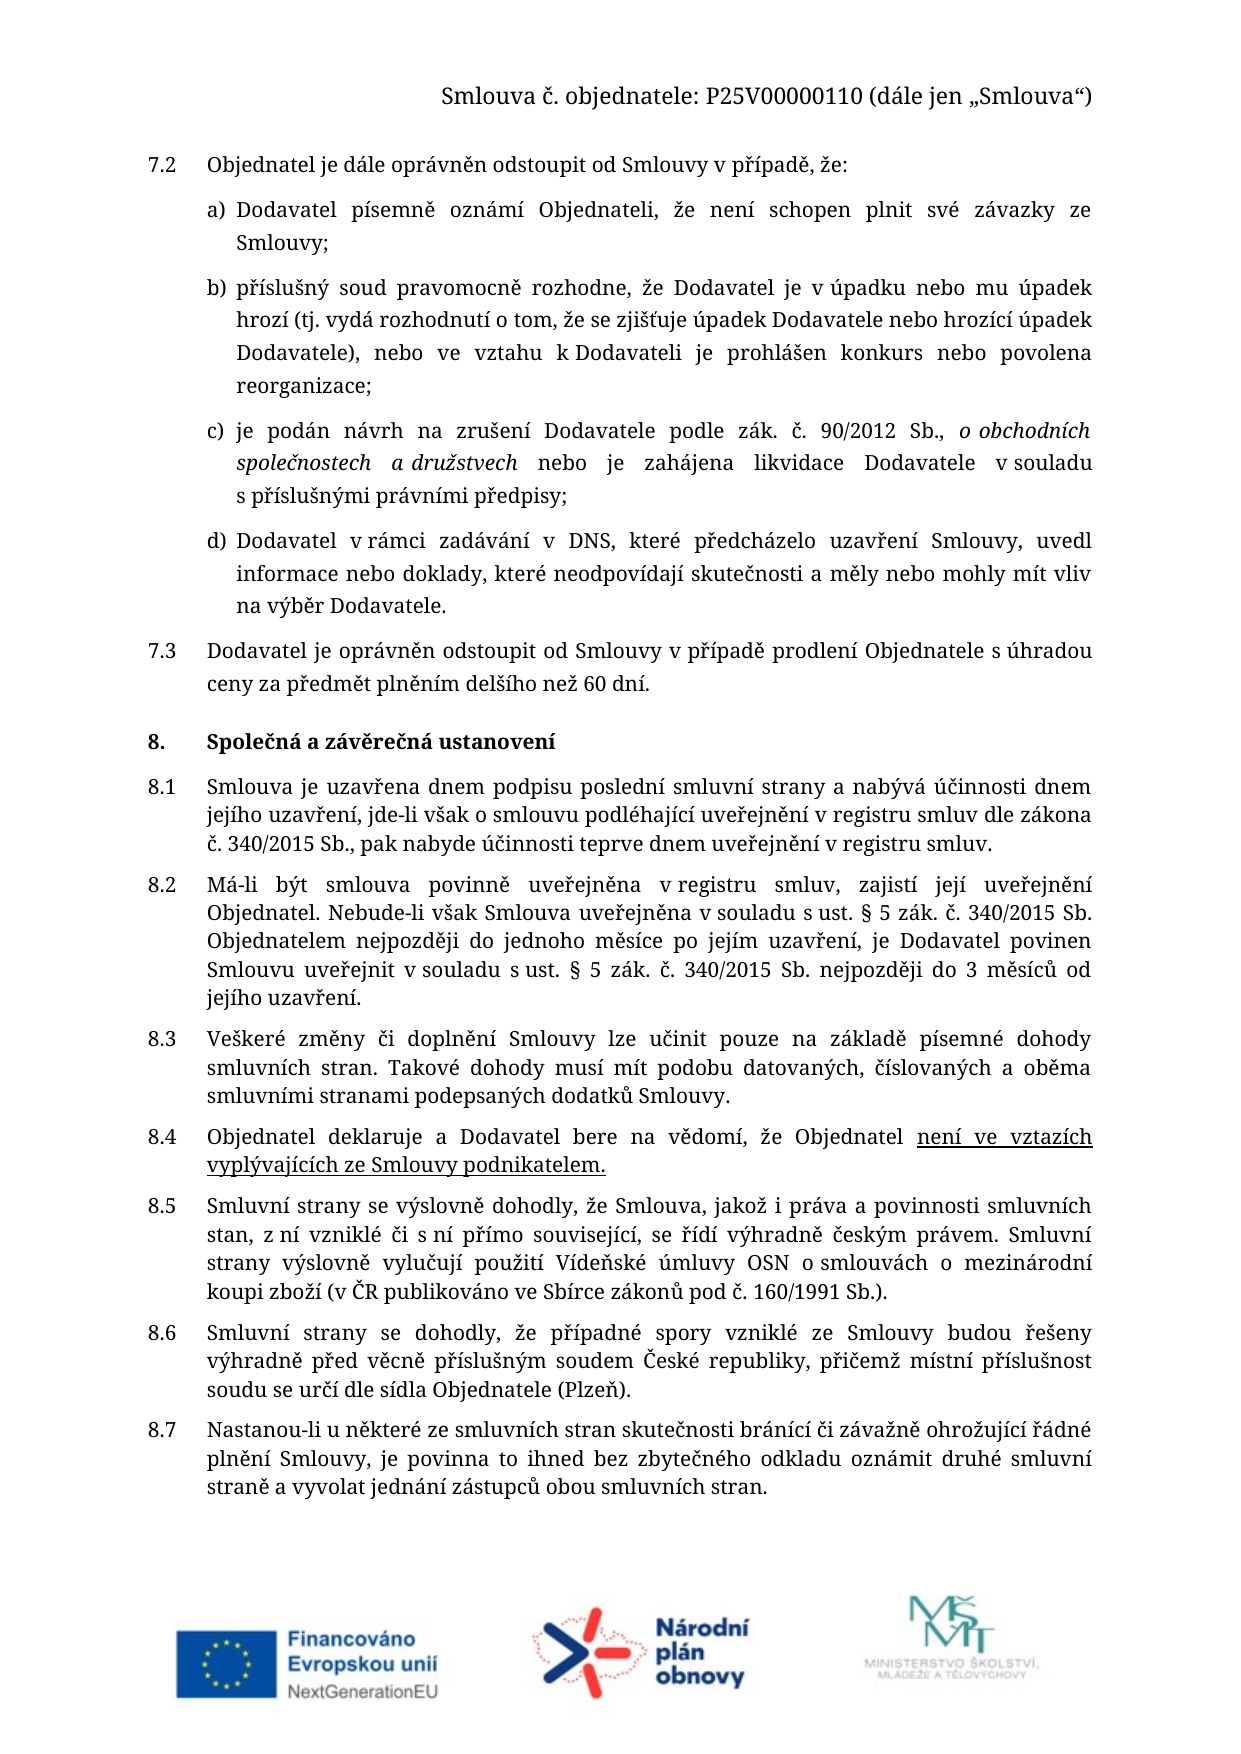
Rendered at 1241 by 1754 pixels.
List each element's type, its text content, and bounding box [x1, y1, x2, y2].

list Má-li být smlouva povinně uveřejněna v registru smluv, zajistí její uveřejnění Objednatel. Nebude-li však Smlouva uveřejněna v souladu s ust. § 5 zák. č. 340/2015 Sb. Objednatelem nejpozději do jednoho měsíce po jejím uzavření, je Dodavatel povinen Smlouvu uveřejnit v souladu s ust. § 5 zák. č. 340/2015 Sb. nejpozději do 3 měsíců od jejího uzavření. [148, 870, 1093, 1012]
list Objednatel deklaruje a Dodavatel bere na vědomí, že Objednatel není ve vztazích vyplývajících ze Smlouvy podnikatelem. [148, 1122, 1093, 1179]
list Nastanou-li u některé ze smluvních stran skutečnosti bránící či závažně ohrožující řádné plnění Smlouvy, je povinna to ihned bez zbytečného odkladu oznámit druhé smluvní straně a vyvolat jednání zástupců obou smluvních stran. [148, 1416, 1093, 1501]
list Smluvní strany se výslovně dohodly, že Smlouva, jakož i práva a povinnosti smluvních stan, z ní vzniklé či s ní přímo související, se řídí výhradně českým právem. Smluvní strany výslovně vylučují použití Vídeňské úmluvy OSN o smlouvách o mezinárodní koupi zboží (v ČR publikováno ve Sbírce zákonů pod č. 160/1991 Sb.). [148, 1192, 1093, 1305]
list Smluvní strany se dohodly, že případné spory vzniklé ze Smlouvy budou řešeny výhradně před věcně příslušným soudem České republiky, přičemž místní příslušnost soudu se určí dle sídla Objednatele (Plzeň). [148, 1318, 1093, 1403]
list Objednatel je dále oprávněn odstoupit od Smlouvy v případě, že: [148, 150, 1093, 179]
list je podán návrh na zrušení Dodavatele podle zák. č. 90/2012 Sb., o obchodních společnostech a družstvech nebo je zahájena likvidace Dodavatele v souladu s příslušnými právními předpisy; [207, 416, 1093, 509]
list Smlouva je uzavřena dnem podpisu poslední smluvní strany a nabývá účinnosti dnem jejího uzavření, jde-li však o smlouvu podléhající uveřejnění v registru smluv dle zákona č. 340/2015 Sb., pak nabyde účinnosti teprve dnem uveřejnění v registru smluv. [148, 772, 1093, 857]
list Dodavatel písemně oznámí Objednateli, že není schopen plnit své závazky ze Smlouvy; [207, 195, 1093, 256]
list příslušný soud pravomocně rozhodne, že Dodavatel je v úpadku nebo mu úpadek hrozí (tj. vydá rozhodnutí o tom, že se zjišťuje úpadek Dodavatele nebo hrozící úpadek Dodavatele), nebo ve vztahu k Dodavateli je prohlášen konkurs nebo povolena reorganizace; [207, 273, 1093, 399]
list Dodavatel je oprávněn odstoupit od Smlouvy v případě prodlení Objednatele s úhradou ceny za předmět plněním delšího než 60 dní. [148, 637, 1093, 698]
list Dodavatel v rámci zadávání v DNS, které předcházelo uzavření Smlouvy, uvedl informace nebo doklady, které neodpovídají skutečnosti a měly nebo mohly mít vliv na výběr Dodavatele. [207, 526, 1093, 620]
list Společná a závěrečná ustanovení [148, 727, 1093, 755]
picture [147, 1548, 1093, 1726]
list Veškeré změny či doplnění Smlouvy lze učinit pouze na základě písemné dohody smluvních stran. Takové dohody musí mít podobu datovaných, číslovaných a oběma smluvními stranami podepsaných dodatků Smlouvy. [148, 1024, 1093, 1110]
